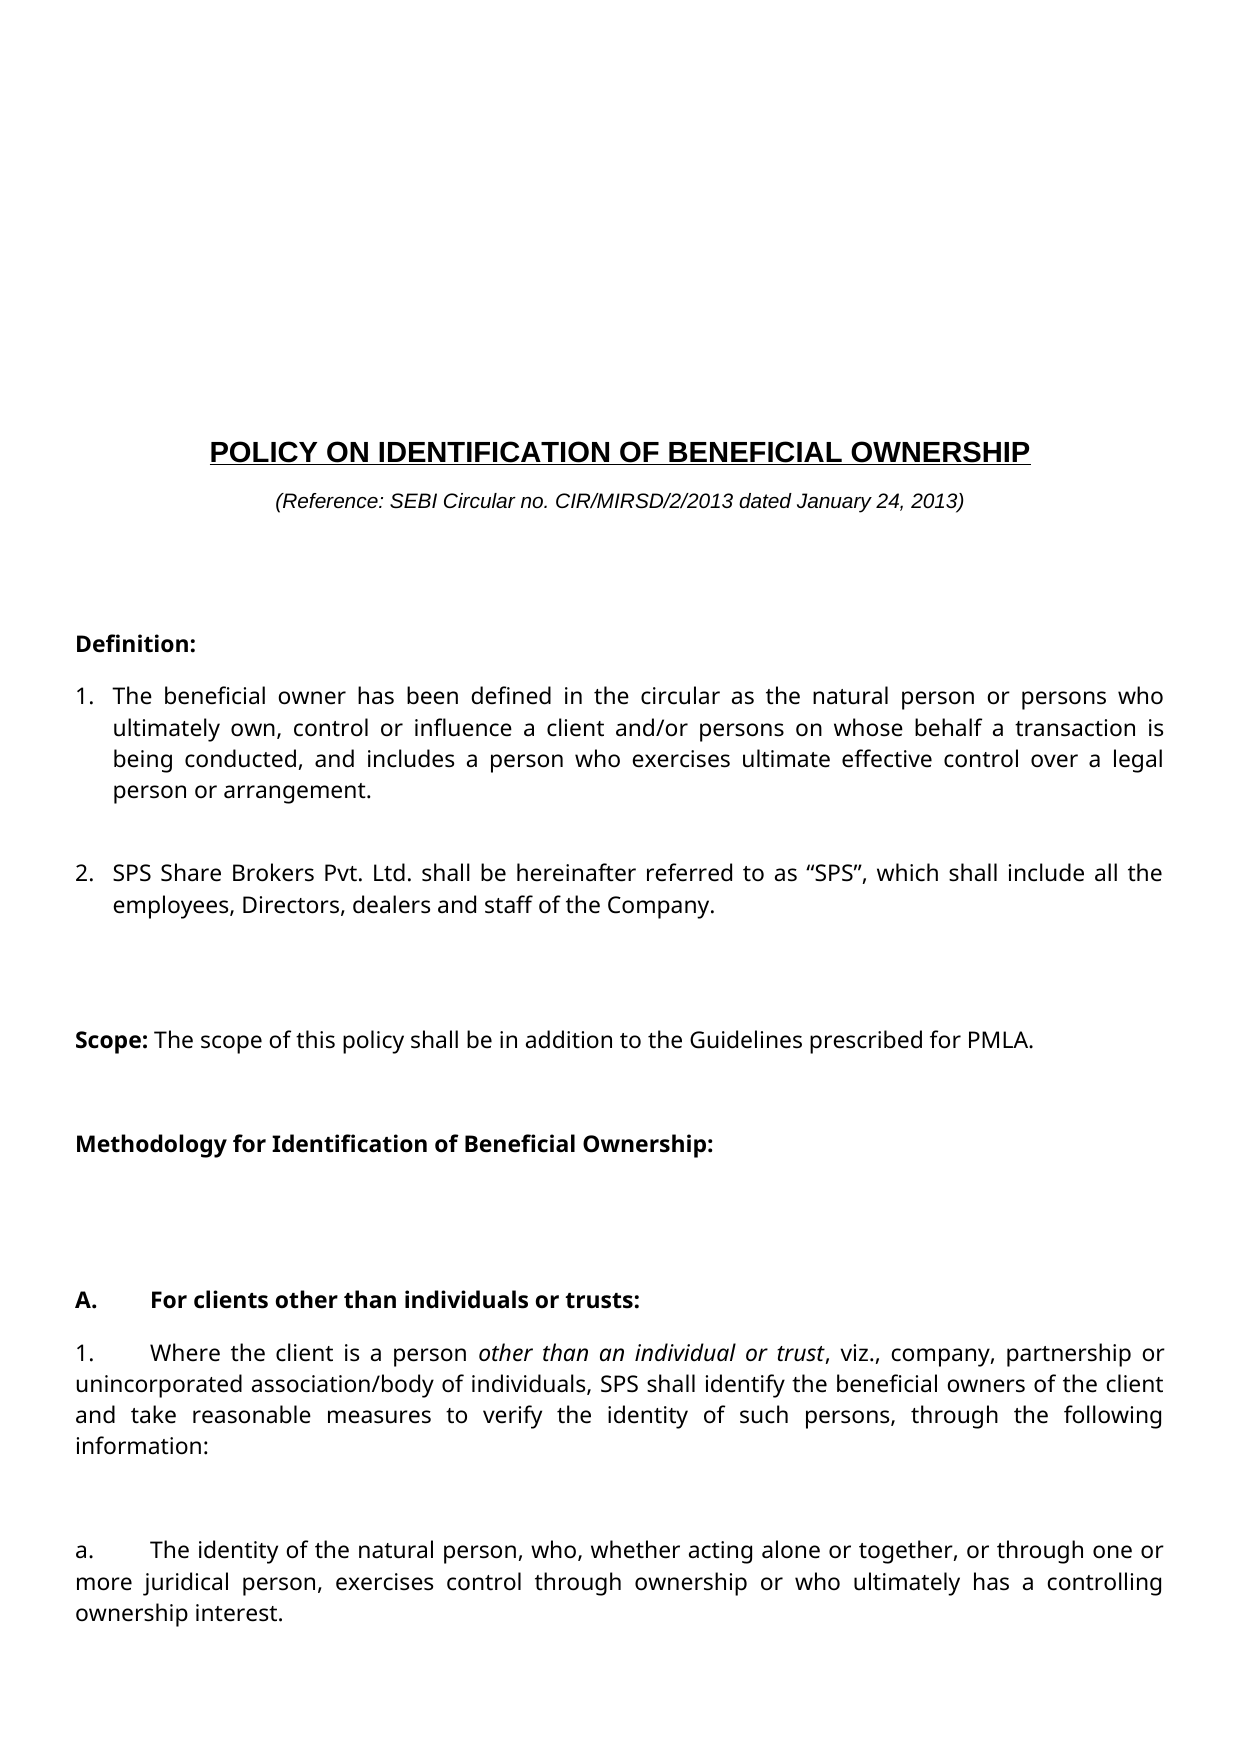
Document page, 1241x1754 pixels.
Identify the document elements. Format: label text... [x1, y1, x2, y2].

list The beneficial owner has been defined in the circular as the natural person or persons who ultimately own, control or influence a client and/or persons on whose behalf a transaction is being conducted, and includes a person who exercises ultimate effective control over a legal person or arrangement. [75, 680, 1165, 805]
text a. The identity of the natural person, who, whether acting alone or together, or through one or more juridical person, exercises control through ownership or who ultimately has a controlling ownership interest. [75, 1534, 1165, 1628]
list SPS Share Brokers Pvt. Ltd. shall be hereinafter referred to as “SPS”, which shall include all the employees, Directors, dealers and staff of the Company. [75, 857, 1165, 920]
text POLICY ON IDENTIFICATION OF BENEFICIAL OWNERSHIP [75, 435, 1165, 468]
text A. For clients other than individuals or trusts: [75, 1284, 1165, 1316]
text (Reference: SEBI Circular no. CIR/MIRSD/2/2013 dated January 24, 2013) [75, 489, 1165, 513]
text Methodology for Identification of Beneficial Ownership: [75, 1128, 1165, 1159]
text Definition: [75, 628, 1165, 659]
text 1. Where the client is a person other than an individual or trust, viz., company, partnership or unincorporated association/body of individuals, SPS shall identify the beneficial owners of the client and take reasonable measures to verify the identity of such persons, through the following information: [75, 1337, 1165, 1462]
text Scope: The scope of this policy shall be in addition to the Guidelines prescribed for PMLA. [75, 1024, 1165, 1055]
